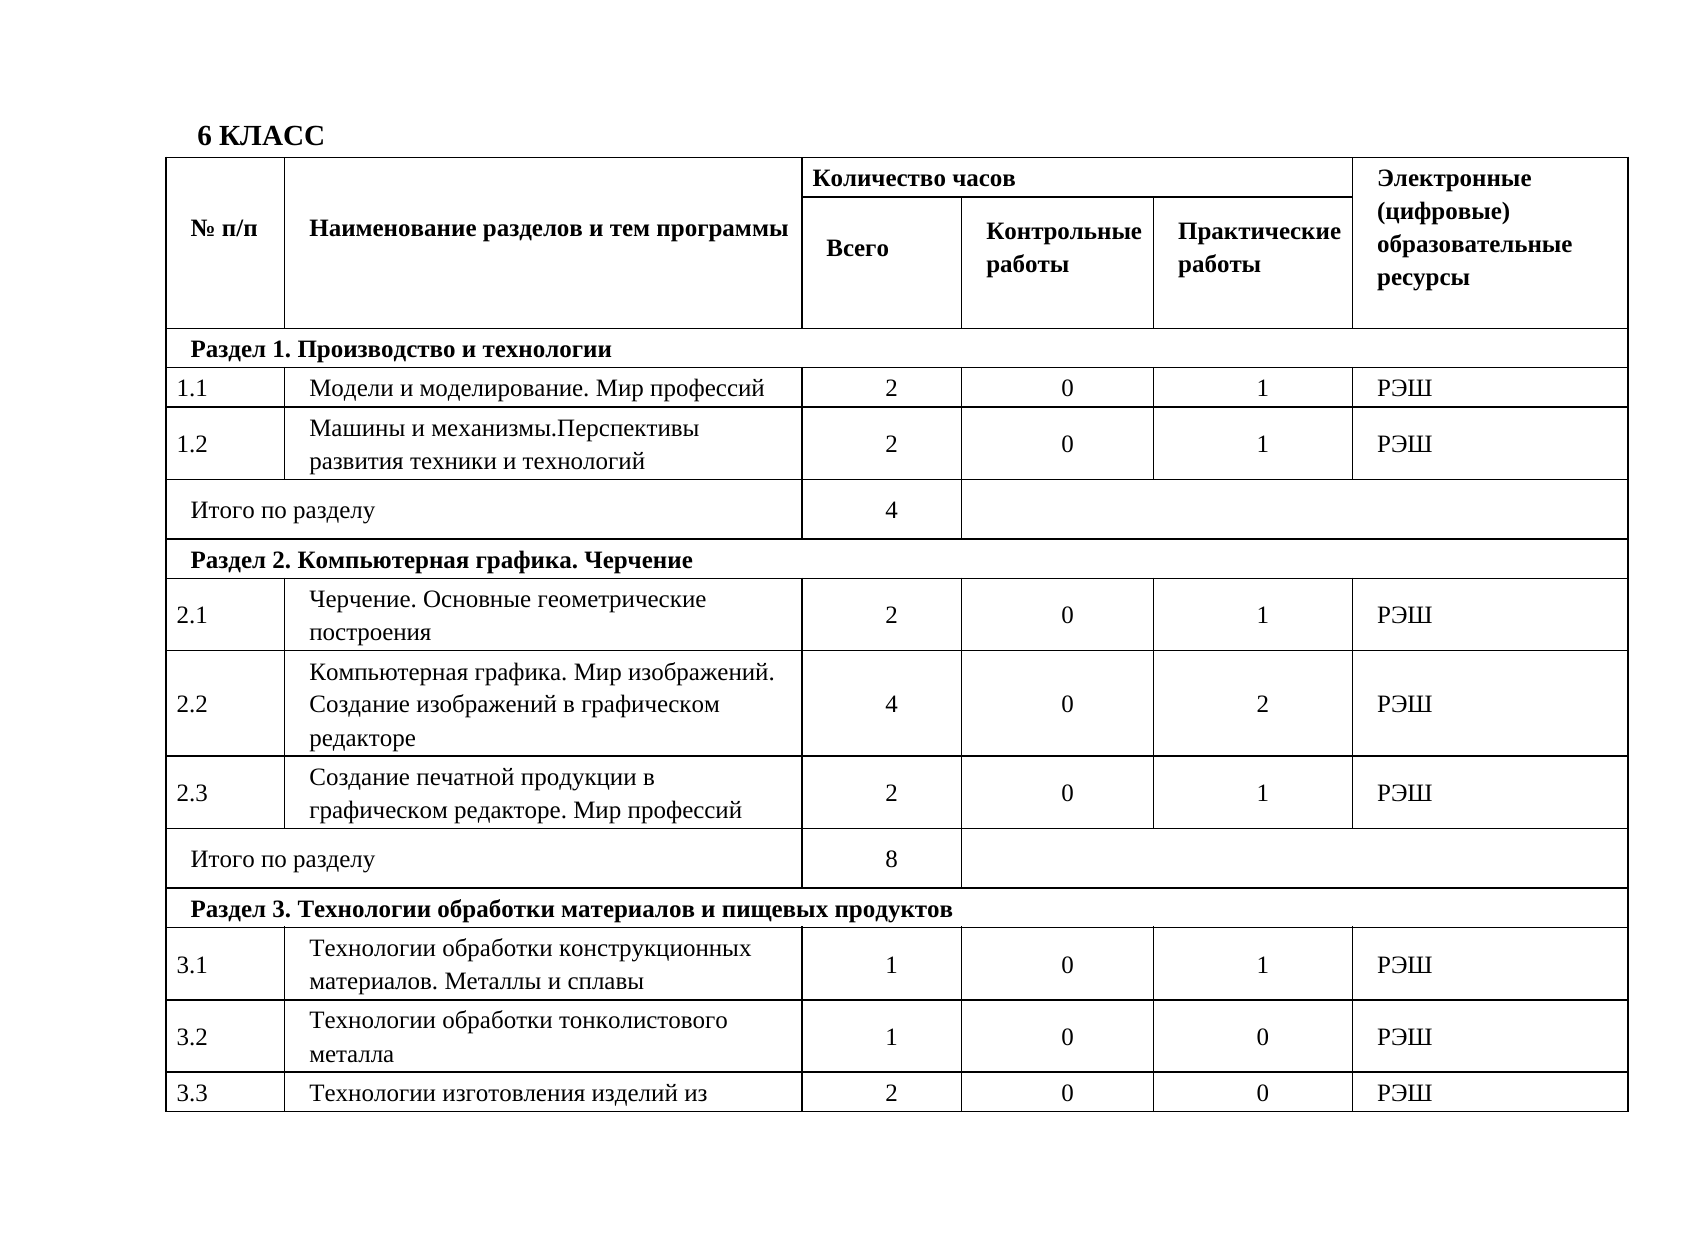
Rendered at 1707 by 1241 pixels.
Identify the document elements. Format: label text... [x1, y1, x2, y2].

table_cell 2 [803, 1073, 961, 1111]
table_cell Создание печатной продукции в графическом редакторе. Мир профессий [285, 757, 801, 828]
table_cell 1.2 [167, 408, 284, 478]
table_cell 0 [962, 1001, 1153, 1071]
table_cell Итого по разделу [167, 480, 801, 538]
table_cell 0 [962, 368, 1153, 406]
table_cell РЭШ [1353, 1001, 1627, 1071]
table_cell 2 [803, 579, 961, 650]
table_cell 0 [962, 757, 1153, 828]
table_cell Всего [803, 198, 961, 327]
table_header Электронные (цифровые) образовательные ресурсы [1353, 158, 1627, 327]
table_cell 4 [803, 480, 961, 538]
table_cell Раздел 1. Производство и технологии [167, 329, 1627, 367]
table_cell Раздел 3. Технологии обработки материалов и пищевых продуктов [167, 889, 1627, 926]
table_cell 1 [803, 1001, 961, 1071]
table_cell Компьютерная графика. Мир изображений. Создание изображений в графическом редакторе [285, 651, 801, 755]
table_header Наименование разделов и тем программы [285, 158, 801, 327]
table_cell 1 [1154, 368, 1352, 406]
table_cell Итого по разделу [167, 829, 801, 887]
table_cell [962, 480, 1627, 538]
table_cell 2 [803, 757, 961, 828]
table_cell 8 [803, 829, 961, 887]
table_cell РЭШ [1353, 757, 1627, 828]
table_cell РЭШ [1353, 928, 1627, 999]
table_cell [962, 829, 1627, 887]
table_cell 3.2 [167, 1001, 284, 1071]
table_cell РЭШ [1353, 579, 1627, 650]
table_cell Машины и механизмы.Перспективы развития техники и технологий [285, 408, 801, 478]
table_cell Технологии обработки конструкционных материалов. Металлы и сплавы [285, 928, 801, 999]
table_cell 0 [962, 651, 1153, 755]
table_cell Модели и моделирование. Мир профессий [285, 368, 801, 406]
table_cell 0 [1154, 1073, 1352, 1111]
table_cell Раздел 2. Компьютерная графика. Черчение [167, 540, 1627, 577]
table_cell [285, 1073, 801, 1111]
table_cell 2.1 [167, 579, 284, 650]
table_cell 1 [1154, 928, 1352, 999]
table_cell 2.3 [167, 757, 284, 828]
table_cell 2 [1154, 651, 1352, 755]
table_cell 1 [803, 928, 961, 999]
table_cell 1 [1154, 408, 1352, 478]
table_cell Технологии обработки тонколистового металла [285, 1001, 801, 1071]
table_cell 3.1 [167, 928, 284, 999]
table_cell РЭШ [1353, 368, 1627, 406]
table_cell РЭШ [1353, 1073, 1627, 1111]
table_cell 4 [803, 651, 961, 755]
table_cell Черчение. Основные геометрические построения [285, 579, 801, 650]
table_cell Практические работы [1154, 198, 1352, 327]
table_cell 2 [803, 368, 961, 406]
table_cell РЭШ [1353, 651, 1627, 755]
table_header Количество часов [803, 158, 1352, 196]
table_cell 3.3 [167, 1073, 284, 1111]
table_cell 2 [803, 408, 961, 478]
table_cell 1.1 [167, 368, 284, 406]
table_cell РЭШ [1353, 408, 1627, 478]
table_cell 0 [962, 579, 1153, 650]
table_cell 0 [962, 928, 1153, 999]
table_cell 0 [1154, 1001, 1352, 1071]
table_cell 0 [962, 1073, 1153, 1111]
text 6 КЛАСС [190, 118, 1618, 152]
table_header № п/п [167, 158, 284, 327]
table_cell 0 [962, 408, 1153, 478]
table_cell 2.2 [167, 651, 284, 755]
table_cell 1 [1154, 757, 1352, 828]
table_cell Контрольные работы [962, 198, 1153, 327]
table_cell 1 [1154, 579, 1352, 650]
